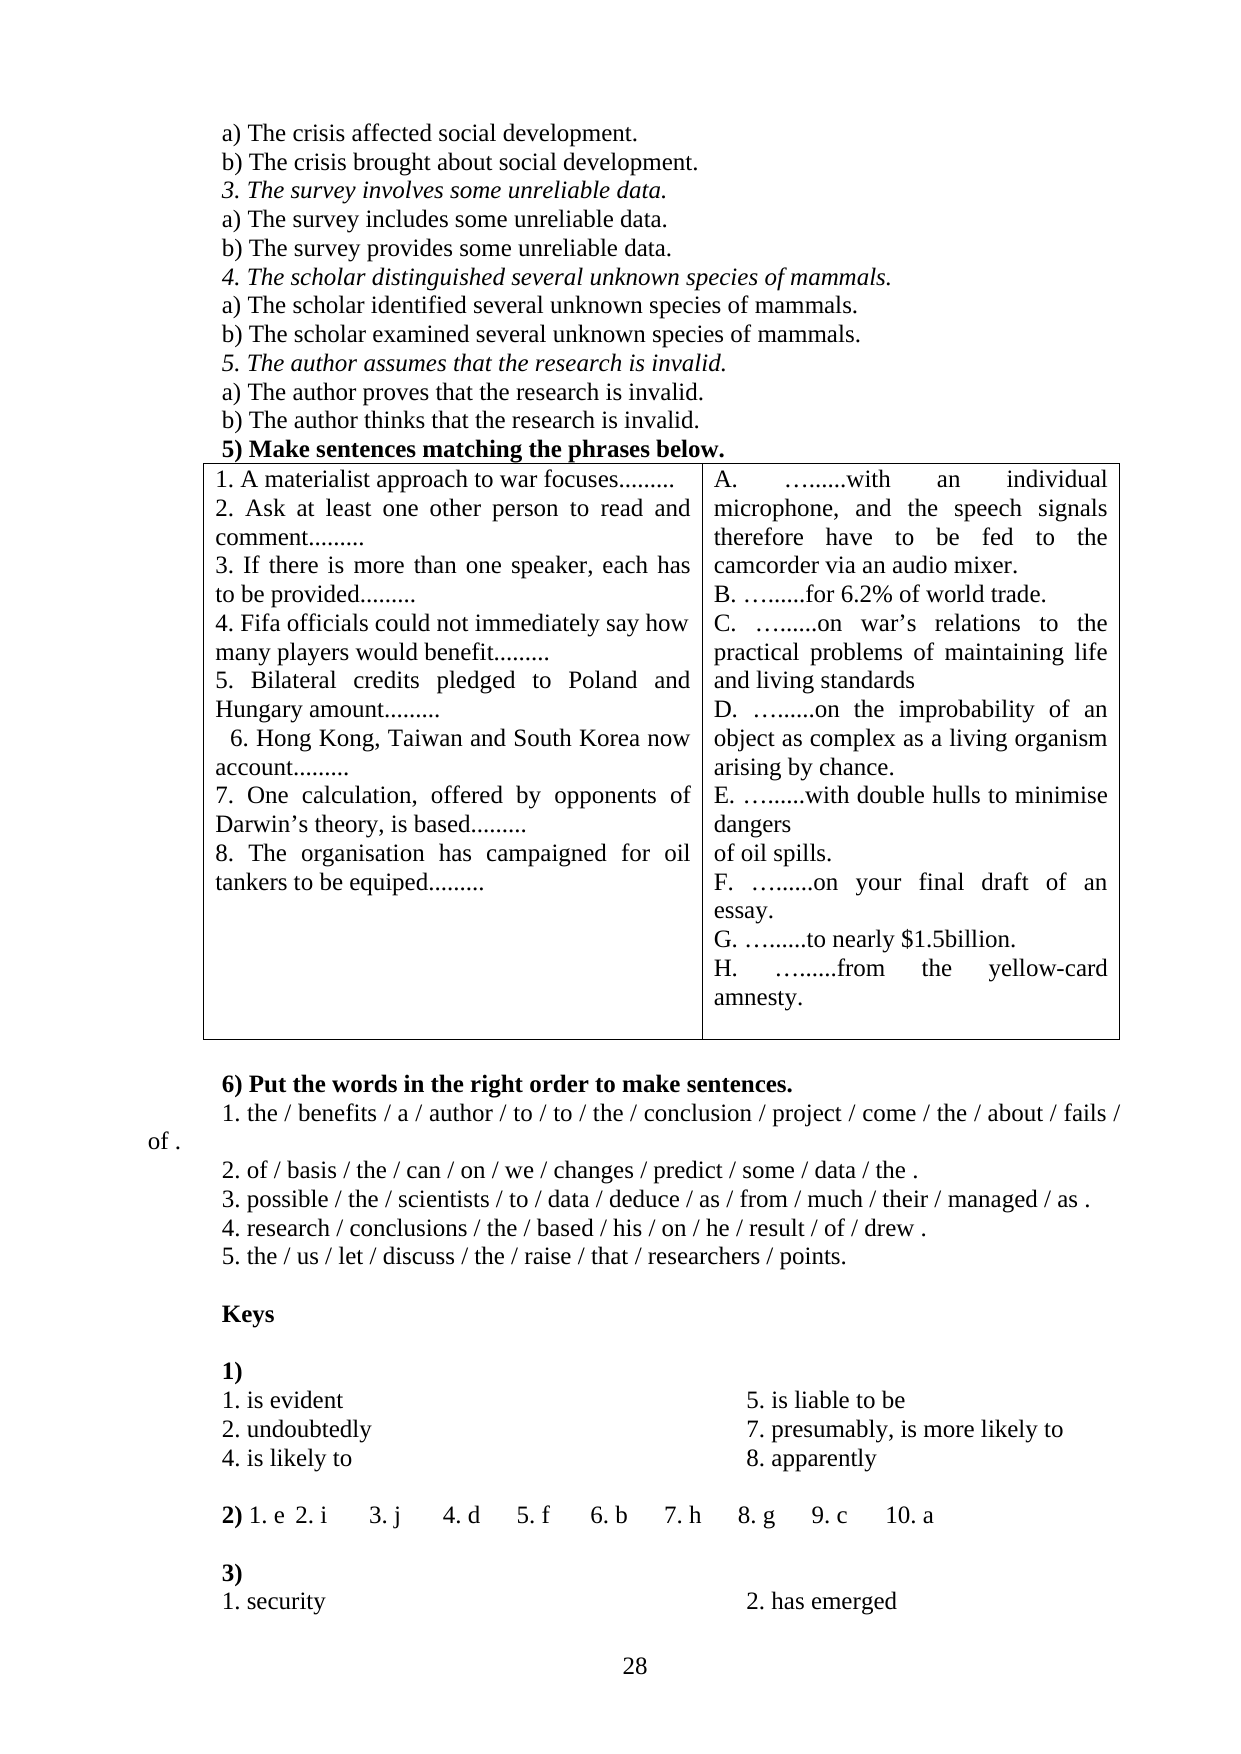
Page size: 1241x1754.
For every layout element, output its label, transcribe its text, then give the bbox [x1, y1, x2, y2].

text 5. is liable to be [672, 1385, 1122, 1414]
text 1. is evident [148, 1385, 597, 1414]
text 5) Make sentences matching the phrases below. [148, 434, 1122, 463]
text 4. research / conclusions / the / based / his / on / he / result / of / drew . [148, 1213, 1122, 1241]
text 5. The author assumes that the research is invalid. [148, 348, 1122, 377]
text 2) 1. e 2. i 3. j 4. d 5. f 6. b 7. h 8. g 9. c 10. a [148, 1500, 1122, 1529]
text b) The crisis brought about social development. [148, 147, 1122, 176]
table_header A. …......with an individual microphone, and the speech signals therefore have to be fed to the camcorder via an audio mixer. B. …......for 6.2% of world trade. C. …......on war’s relations to the practical problems of maintaining life and living standards D. …......on the improbability of an object as complex as a living organism arising by chance. E. …......with double hulls to minimise dangers of oil spills. F. …......on your final draft of an essay. G. …......to nearly $1.5billion. H. …......from the yellow-card amnesty. [703, 464, 1119, 1039]
text 4. The scholar distinguished several unknown species of mammals. [148, 262, 1122, 291]
text 7. presumably, is more likely to [672, 1414, 1122, 1443]
text b) The scholar examined several unknown species of mammals. [148, 319, 1122, 348]
text a) The scholar identified several unknown species of mammals. [148, 291, 1122, 319]
text 5. the / us / let / discuss / the / raise / that / researchers / points. [148, 1241, 1122, 1270]
text b) The survey provides some unreliable data. [148, 233, 1122, 262]
text 2. has emerged [672, 1586, 1122, 1615]
text 8. apparently [672, 1443, 1122, 1471]
text 6) Put the words in the right order to make sentences. [148, 1069, 1122, 1098]
text 2. undoubtedly [148, 1414, 597, 1443]
text 1. security [148, 1586, 597, 1615]
text Keys [148, 1299, 1122, 1328]
text a) The survey includes some unreliable data. [148, 204, 1122, 233]
text 3. possible / the / scientists / to / data / deduce / as / from / much / their / managed / as . [148, 1184, 1122, 1213]
text 1) [148, 1356, 1122, 1385]
text b) The author thinks that the research is invalid. [148, 406, 1122, 434]
text 3) [148, 1558, 1122, 1586]
text 1. the / benefits / a / author / to / to / the / conclusion / project / come / the / about / fails / of . [148, 1098, 1122, 1155]
text a) The author proves that the research is invalid. [148, 377, 1122, 406]
text 4. is likely to [148, 1443, 597, 1471]
text a) The crisis affected social development. [148, 118, 1122, 147]
text 3. The survey involves some unreliable data. [148, 176, 1122, 204]
table_header 1. A materialist approach to war focuses......... 2. Ask at least one other person to read and comment......... 3. If there is more than one speaker, each has to be provided......... 4. Fifa officials could not immediately say how many players would benefit......... 5. Bilateral credits pledged to Poland and Hungary amount......... 6. Hong Kong, Taiwan and South Korea now account......... 7. One calculation, offered by opponents of Darwin’s theory, is based......... 8. The organisation has campaigned for oil tankers to be equiped......... [204, 464, 702, 1039]
text 2. of / basis / the / can / on / we / changes / predict / some / data / the . [148, 1155, 1122, 1184]
